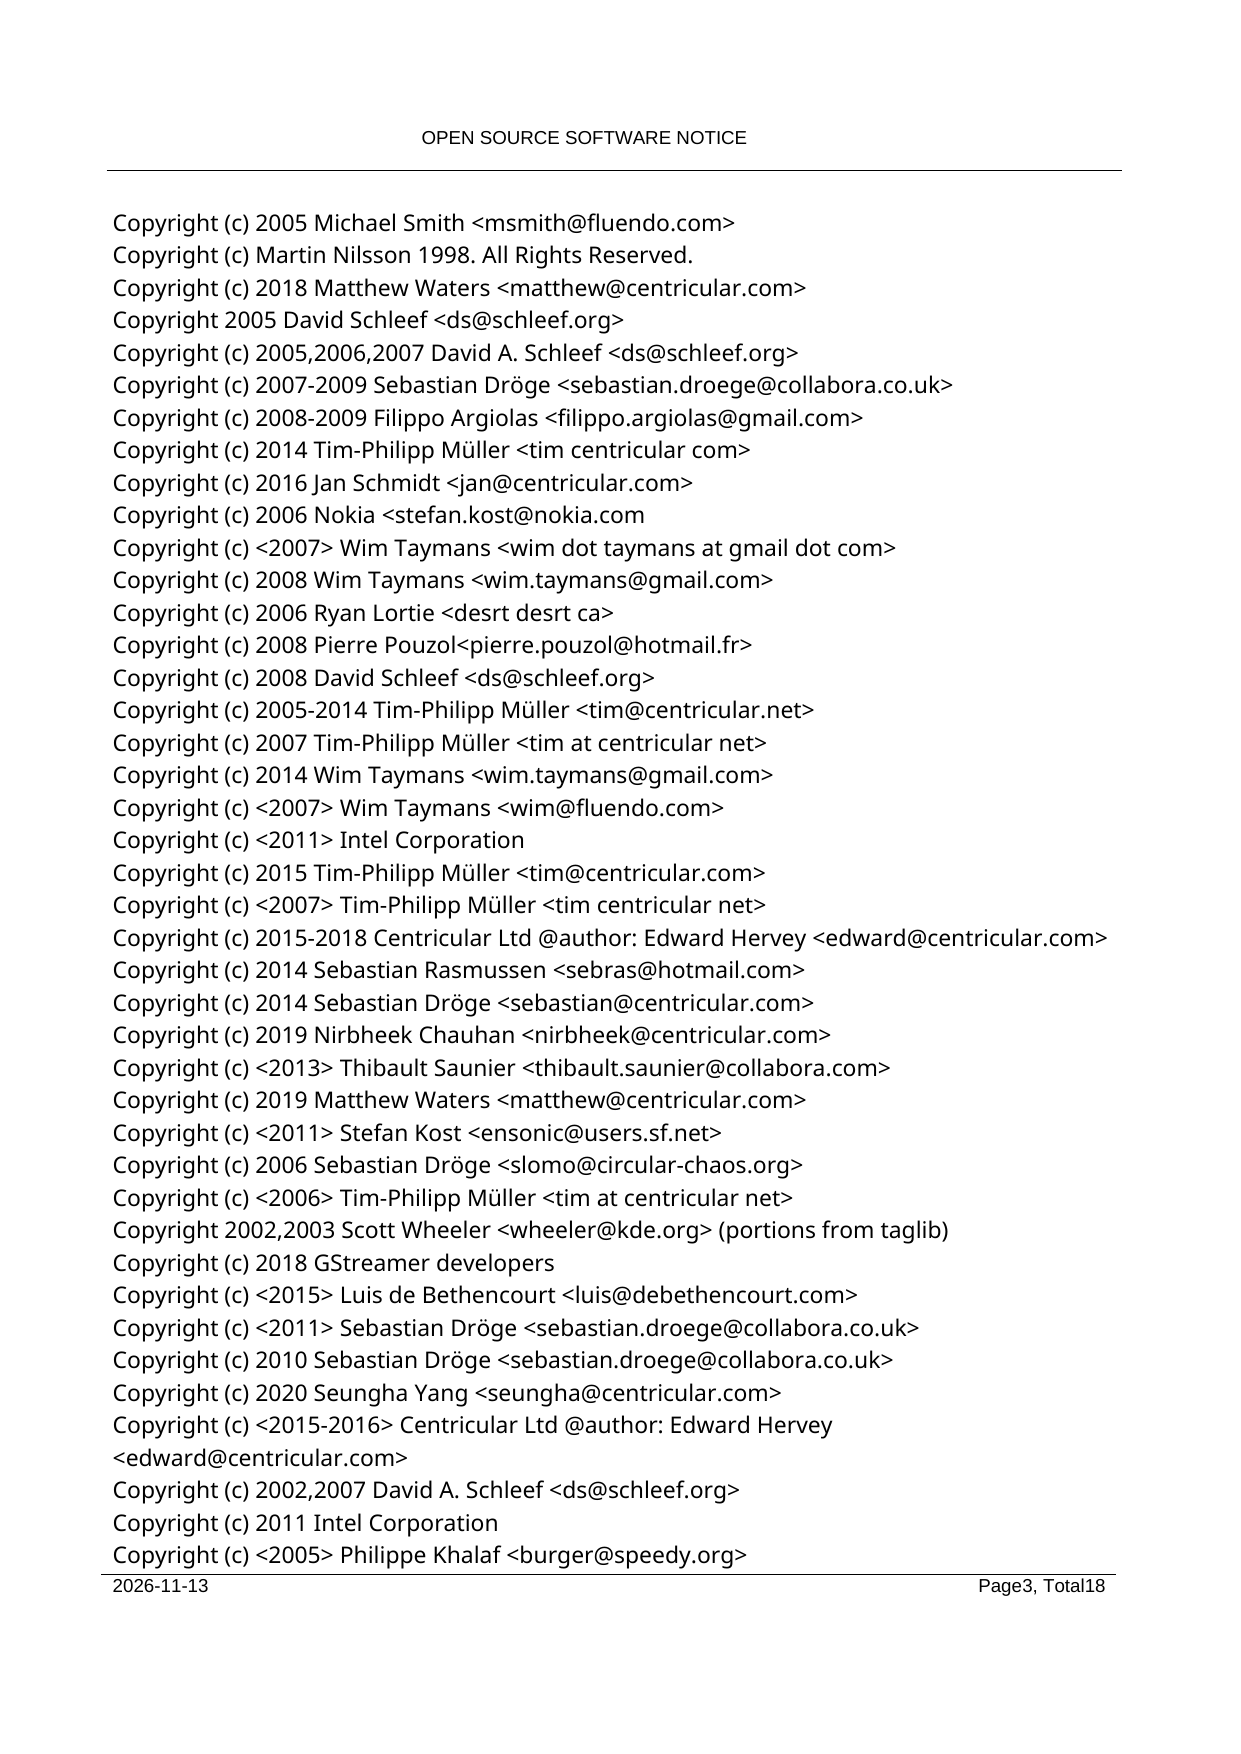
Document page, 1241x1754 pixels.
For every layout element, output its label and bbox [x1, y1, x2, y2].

text [112, 206, 1128, 1571]
